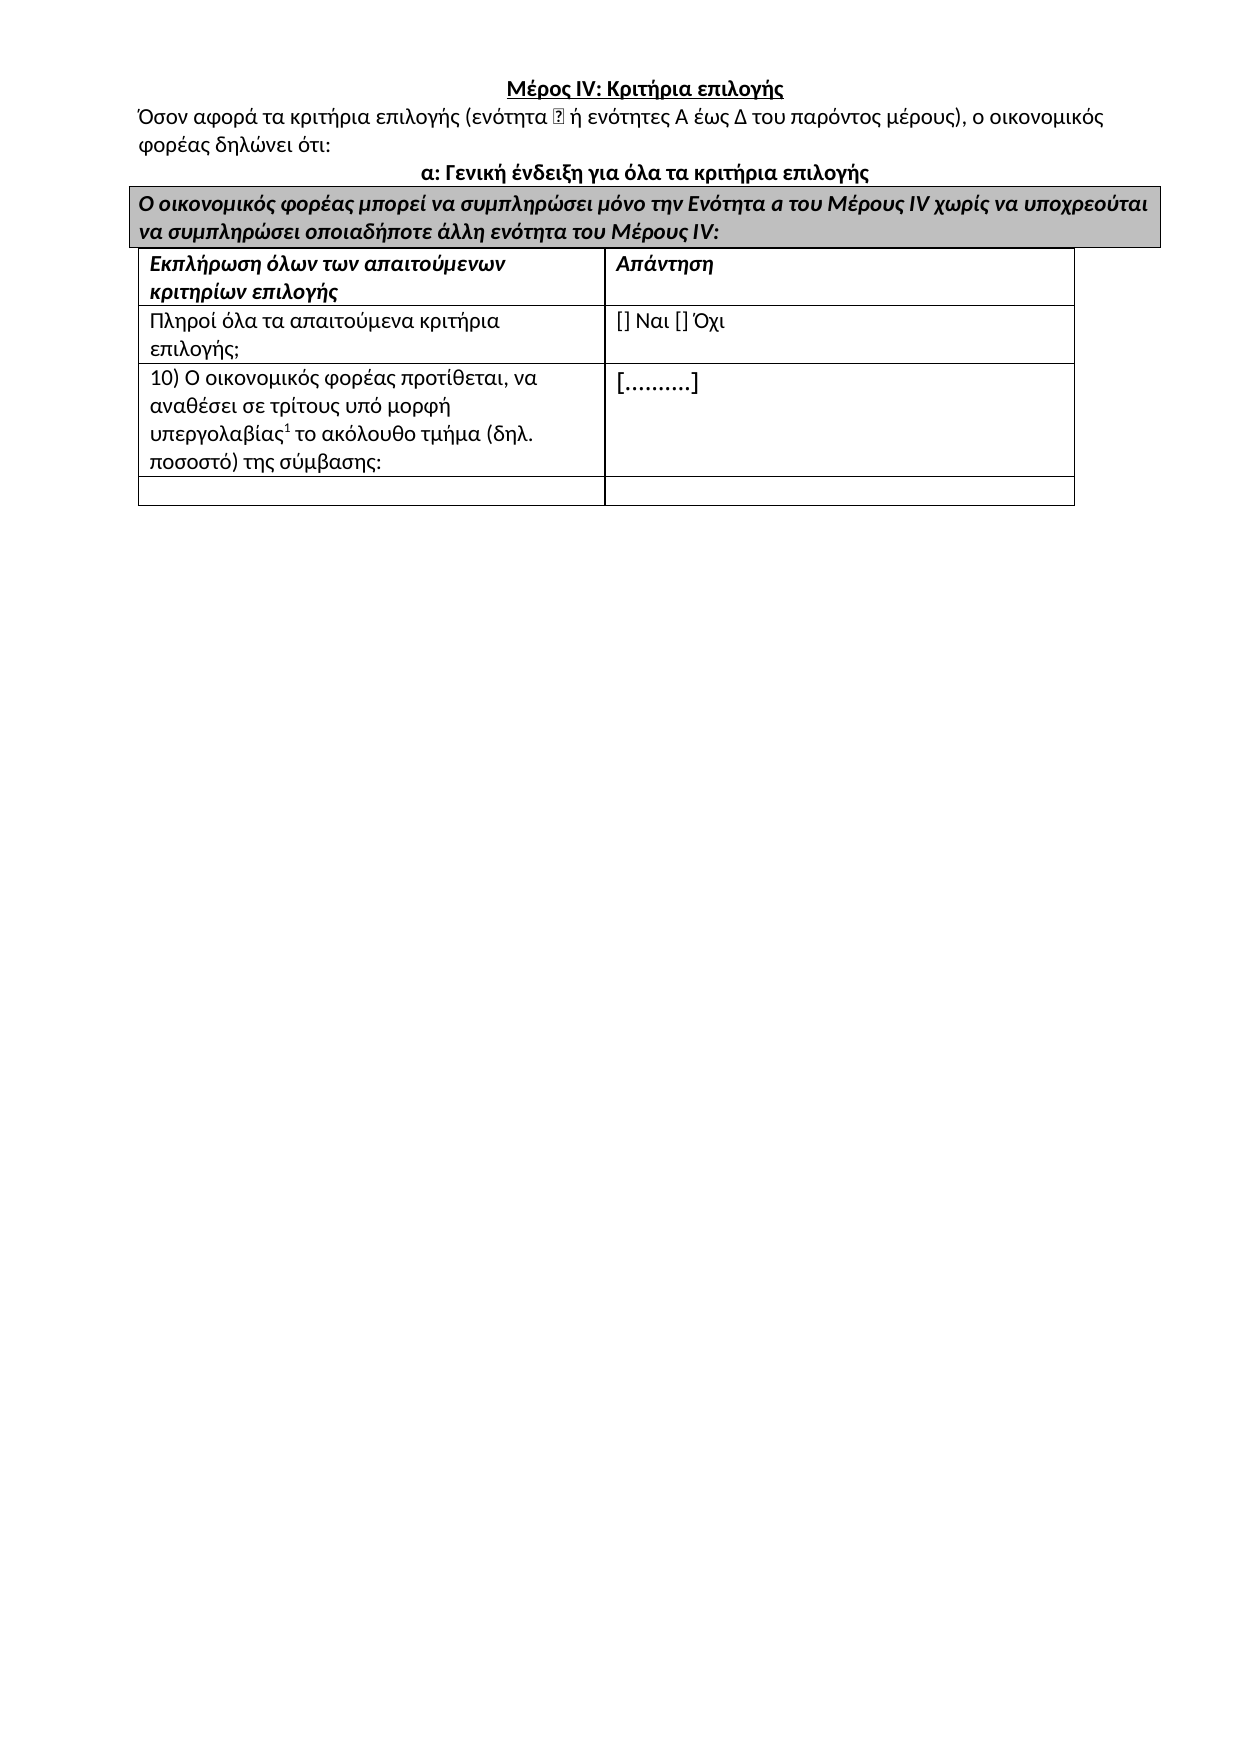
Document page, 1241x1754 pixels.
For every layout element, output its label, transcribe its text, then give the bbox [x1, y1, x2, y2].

text Ο οικονομικός φορέας μπορεί να συμπληρώσει μόνο την Ενότητα a του Μέρους ΙV χωρίς να υποχρεούται να συμπληρώσει οποιαδήποτε άλλη ενότητα του Μέρους ΙV: [130, 187, 1160, 247]
text α: Γενική ένδειξη για όλα τα κριτήρια επιλογής [138, 158, 1152, 186]
table_cell [] Ναι [] Όχι [606, 306, 1074, 362]
table_cell [606, 477, 1074, 504]
table_header Απάντηση [606, 249, 1074, 305]
text Μέρος IV: Κριτήρια επιλογής [138, 74, 1152, 102]
table_header Εκπλήρωση όλων των απαιτούμενων κριτηρίων επιλογής [139, 249, 604, 305]
table_cell 10) Ο οικονομικός φορέας προτίθεται, να αναθέσει σε τρίτους υπό μορφή υπεργολαβίας το ακόλουθο τμήμα (δηλ. ποσοστό) της σύμβασης: [139, 364, 604, 476]
table_cell Πληροί όλα τα απαιτούμενα κριτήρια επιλογής; [139, 306, 604, 362]
text Όσον αφορά τα κριτήρια επιλογής (ενότητα  ή ενότητες Α έως Δ του παρόντος μέρους), ο οικονομικός φορέας δηλώνει ότι: [138, 102, 1152, 158]
table_cell [....……] [606, 364, 1074, 476]
table_cell [139, 477, 604, 504]
